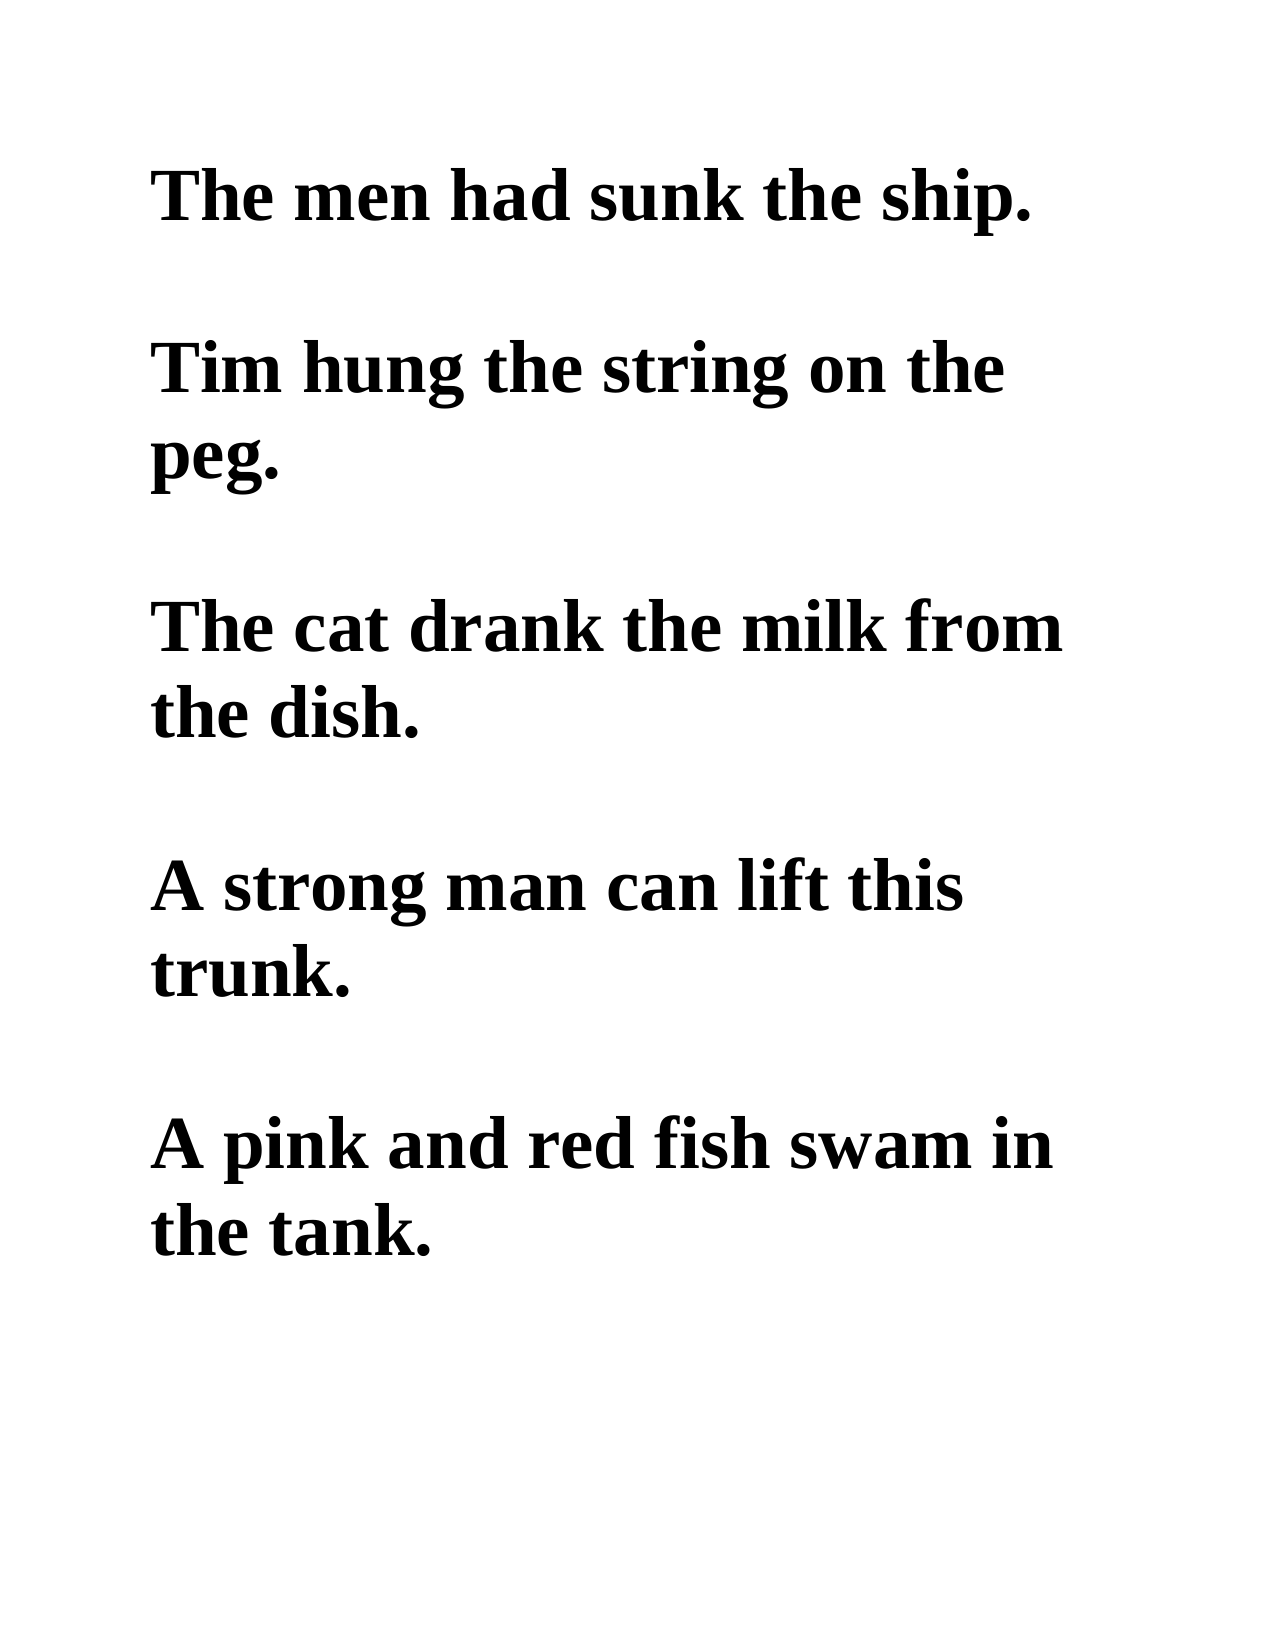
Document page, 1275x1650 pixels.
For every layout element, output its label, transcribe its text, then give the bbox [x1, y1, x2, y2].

text The cat drank the milk from the dish. [150, 581, 1125, 754]
text The men had sunk the ship. [150, 150, 1125, 236]
text A pink and red fish swam in the tank. [150, 1099, 1125, 1271]
text Tim hung the string on the peg. [150, 322, 1125, 495]
text A strong man can lift this trunk. [150, 840, 1125, 1012]
